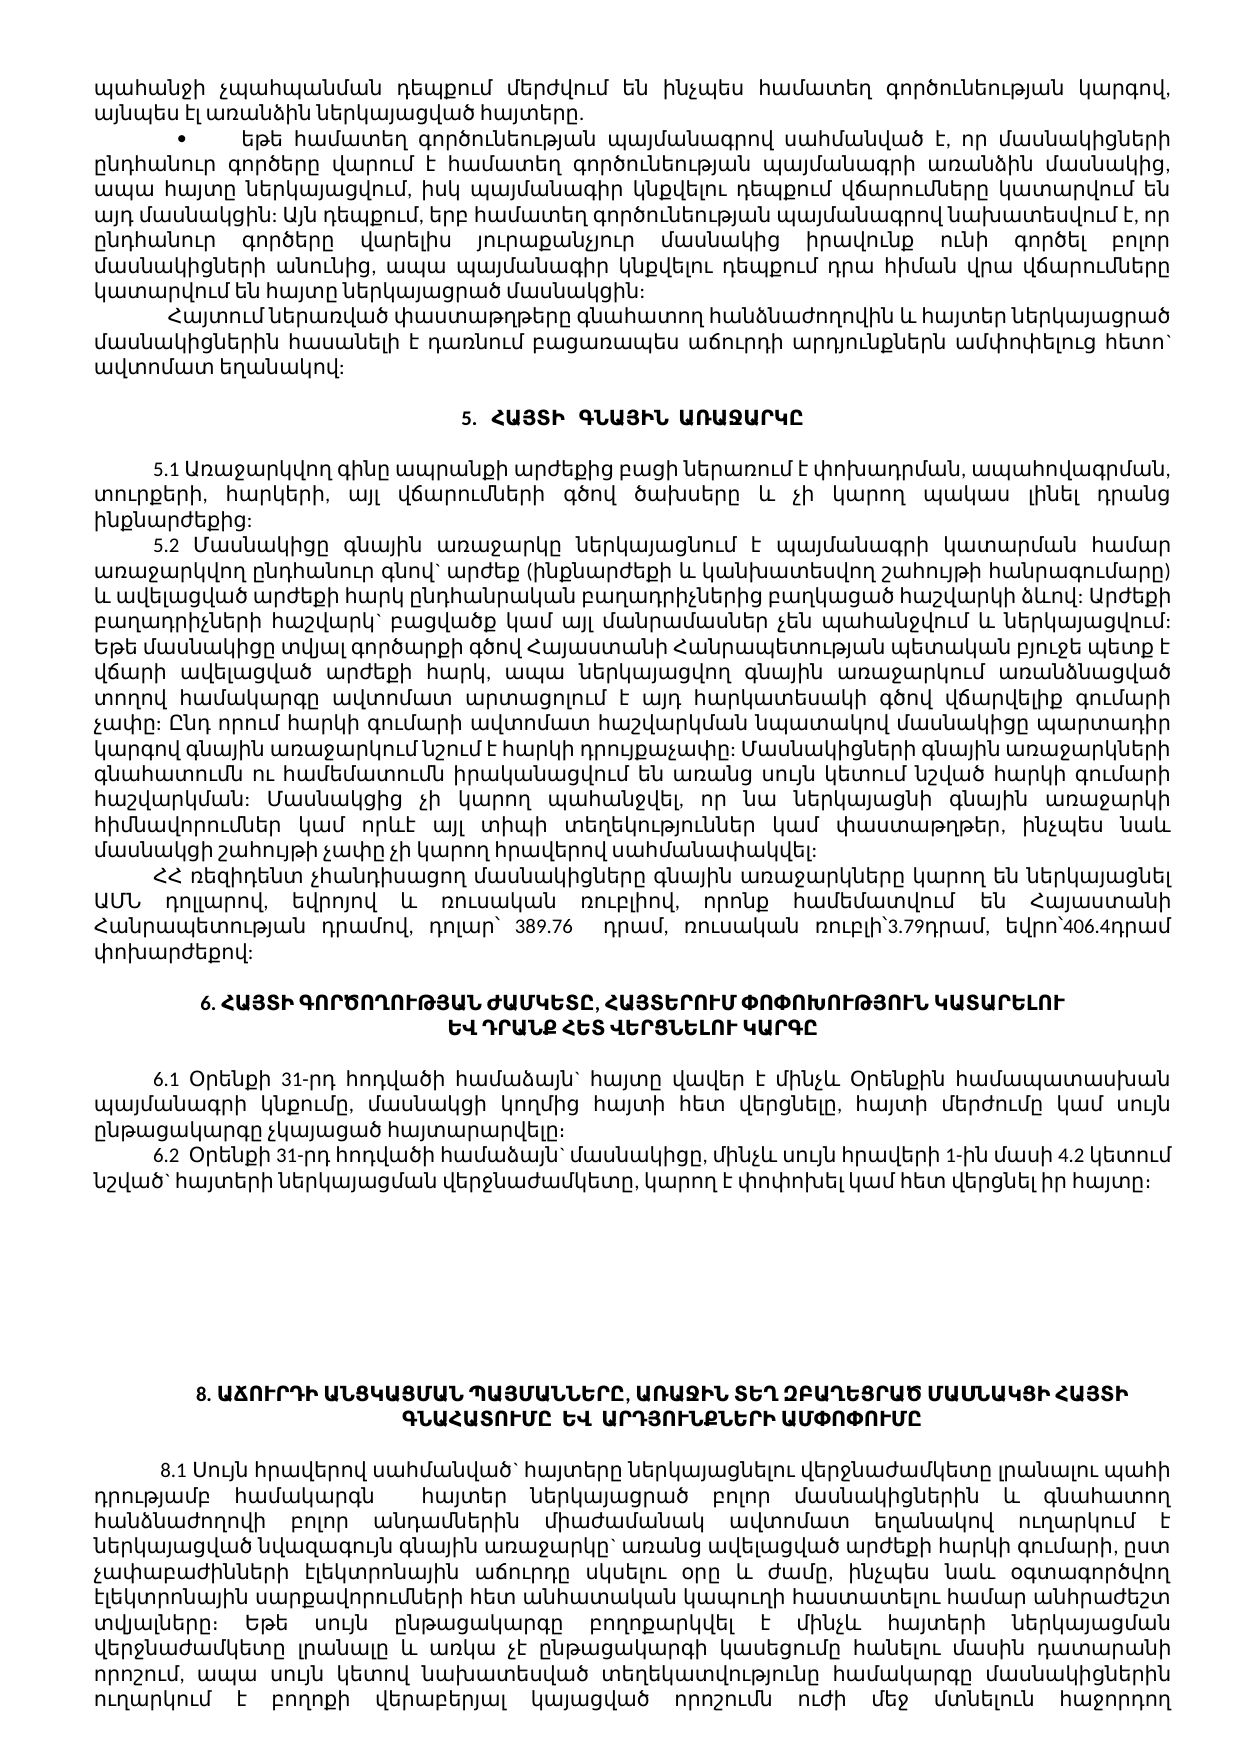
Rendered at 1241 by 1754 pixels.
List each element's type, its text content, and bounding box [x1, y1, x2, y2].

text 8. ԱՃՈՒՐԴԻ ԱՆՑԿԱՑՄԱՆ ՊԱՅՄԱՆՆԵՐԸ, ԱՌԱՋԻՆ ՏԵՂ ԶԲԱՂԵՑՐԱԾ ՄԱՍՆԱԿՑԻ ՀԱՅՏԻ [94, 1381, 1171, 1407]
text 5.2 Մասնակիցը գնային առաջարկը ներկայացնում է պայմանագրի կատարման համար առաջարկվող ընդհանուր գնով` արժեք (ինքնարժեքի և կանխատեսվող շահույթի հանրագումարը) և ավելացված արժեքի հարկ ընդհանրական բաղադրիչներից բաղկացած հաշվարկի ձևով: Արժեքի բաղադրիչների հաշվարկ` բացվածք կամ այլ մանրամասներ չեն պահանջվում և ներկայացվում: Եթե մասնակիցը տվյալ գործարքի գծով Հայաստանի Հանրապետության պետական բյուջե պետք է վճարի ավելացված արժեքի հարկ, ապա ներկայացվող գնային առաջարկում առանձնացված տողով համակարգը ավտոմատ արտացոլում է այդ հարկատեսակի գծով վճարվելիք գումարի չափը: Ընդ որում հարկի գումարի ավտոմատ հաշվարկման նպատակով մասնակիցը պարտադիր կարգով գնային առաջարկում նշում է հարկի դրույքաչափը: Մասնակիցների գնային առաջարկների գնահատումն ու համեմատումն իրականացվում են առանց սույն կետում նշված հարկի գումարի հաշվարկման: Մասնակցից չի կարող պահանջվել, որ նա ներկայացնի գնային առաջարկի հիմնավորումներ կամ որևէ այլ տիպի տեղեկություններ կամ փաստաթղթեր, ինչպես նաև մասնակցի շահույթի չափը չի կարող հրավերով սահմանափակվել: [94, 532, 1171, 863]
text 5.1 Առաջարկվող գինը ապրանքի արժեքից բացի ներառում է փոխադրման, ապահովագրման, տուրքերի, հարկերի, այլ վճարումների գծով ծախսերը և չի կարող պակաս լինել դրանց ինքնարժեքից: [94, 456, 1171, 532]
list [94, 75, 1171, 126]
text ԳՆԱՀԱՏՈՒՄԸ ԵՎ ԱՐԴՅՈՒՆՔՆԵՐԻ ԱՄՓՈՓՈՒՄԸ [94, 1407, 1171, 1432]
text 6. ՀԱՅՏԻ ԳՈՐԾՈՂՈՒԹՅԱՆ ԺԱՄԿԵՏԸ, ՀԱՅՏԵՐՈՒՄ ՓՈՓՈԽՈՒԹՅՈՒՆ ԿԱՏԱՐԵԼՈՒ [94, 990, 1171, 1015]
text 6.1 Օրենքի 31-րդ հոդվածի համաձայն` հայտը վավեր է մինչև Օրենքին համապատասխան պայմանագրի կնքումը, մասնակցի կողմից հայտի հետ վերցնելը, հայտի մերժումը կամ սույն ընթացակարգը չկայացած հայտարարվելը։ [94, 1066, 1171, 1142]
text Հայտում ներառված փաստաթղթերը գնահատող հանձնաժողովին և հայտեր ներկայացրած մասնակիցներին հասանելի է դառնում բացառապես աճուրդի արդյունքներն ամփոփելուց հետո` ավտոմատ եղանակով: [94, 304, 1171, 380]
text 6.2 Օրենքի 31-րդ հոդվածի համաձայն` մասնակիցը, մինչև սույն հրավերի 1-ին մասի 4.2 կետում նշված` հայտերի ներկայացման վերջնաժամկետը, կարող է փոփոխել կամ հետ վերցնել իր հայտը։ [94, 1142, 1171, 1193]
text ԵՎ ԴՐԱՆՔ ՀԵՏ ՎԵՐՑՆԵԼՈՒ ԿԱՐԳԸ [94, 1015, 1171, 1041]
text 5. ՀԱՅՏԻ ԳՆԱՅԻՆ ԱՌԱՋԱՐԿԸ [94, 405, 1171, 431]
list եթե համատեղ գործունեության պայմանագրով սահմանված է, որ մասնակիցների ընդհանուր գործերը վարում է համատեղ գործունեության պայմանագրի առանձին մասնակից, ապա հայտը ներկայացվում, իսկ պայմանագիր կնքվելու դեպքում վճարումները կատարվում են այդ մասնակցին: Այն դեպքում, երբ համատեղ գործունեության պայմանագրով նախատեսվում է, որ ընդհանուր գործերը վարելիս յուրաքանչյուր մասնակից իրավունք ունի գործել բոլոր մասնակիցների անունից, ապա պայմանագիր կնքվելու դեպքում դրա հիման վրա վճարումները կատարվում են հայտը ներկայացրած մասնակցին: [94, 126, 1171, 304]
text ՀՀ ռեզիդենտ չհանդիսացող մասնակիցները գնային առաջարկները կարող են ներկայացնել ԱՄՆ դոլլարով, եվրոյով և ռուսական ռուբլիով, որոնք համեմատվում են Հայաստանի Հանրապետության դրամով, դոլար՝ 389.76 դրամ, ռուսական ռուբլի՝3.79դրամ, եվրո՝406.4դրամ փոխարժեքով: [94, 863, 1171, 964]
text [94, 1457, 1171, 1712]
